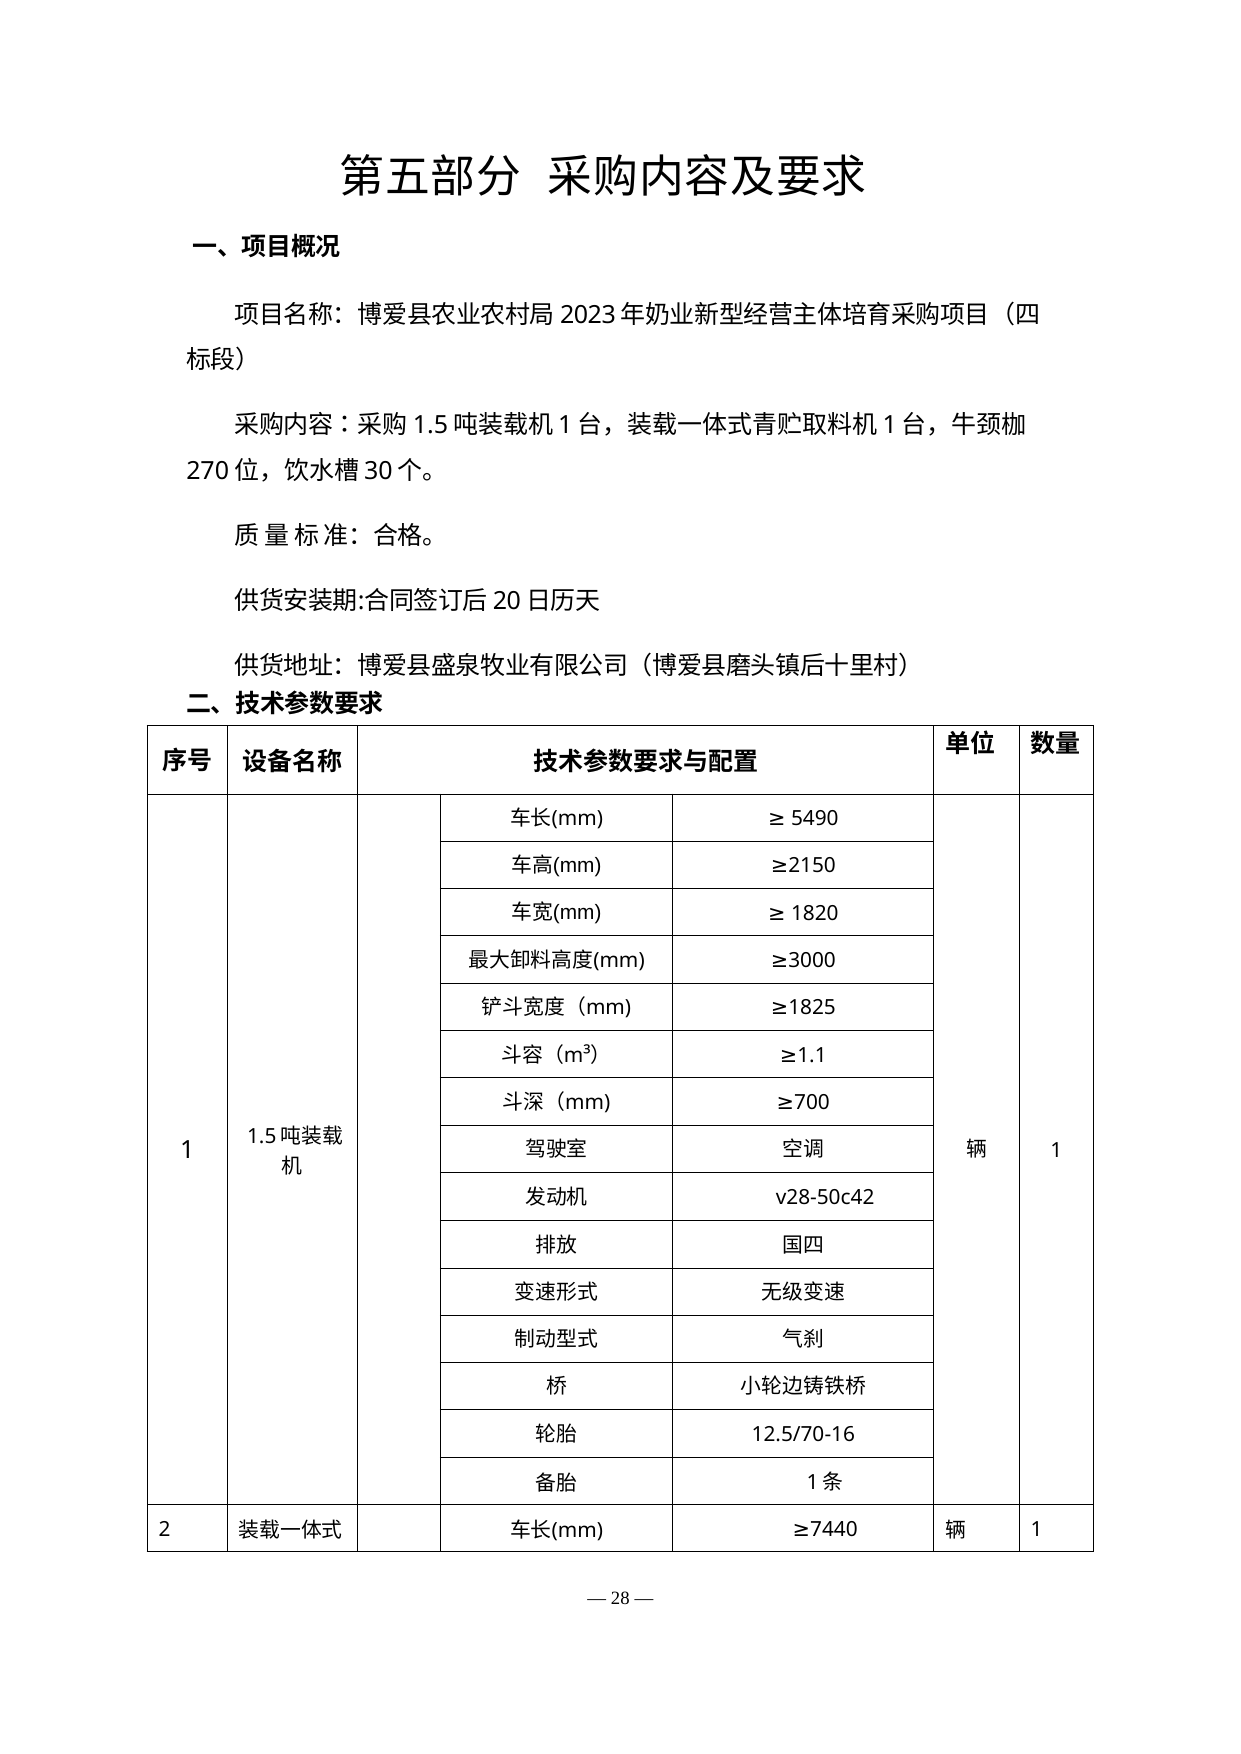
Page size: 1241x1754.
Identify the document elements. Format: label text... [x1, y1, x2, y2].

table_cell ≥1.1 [673, 1031, 933, 1077]
list 技术参数要求 [186, 683, 1054, 720]
table_cell 辆 [934, 795, 1019, 1504]
text 一、项目概况 [186, 226, 1054, 262]
table_cell [358, 795, 440, 1504]
table_cell 制动型式 [441, 1316, 672, 1362]
table_cell v28-50c42 [673, 1173, 933, 1220]
table_cell 车长(mm) [441, 795, 672, 841]
table_cell 1条 [673, 1458, 933, 1504]
table_cell 辆 [934, 1505, 1019, 1551]
table_cell ≥2150 [673, 842, 933, 888]
table_cell ≥ 5490 [673, 795, 933, 841]
table_cell [358, 1505, 440, 1551]
table_header 技术参数要求与配置 [358, 726, 933, 793]
table_cell 气刹 [673, 1316, 933, 1362]
table_cell 国四 [673, 1221, 933, 1267]
text 供货地址：博爱县盛泉牧业有限公司（博爱县磨头镇后十里村） [186, 638, 1054, 683]
text 质 量 标 准：合格。 [186, 508, 1054, 554]
table_cell 1 [148, 795, 227, 1504]
table_cell ≥7440 [673, 1505, 933, 1551]
table_cell ≥700 [673, 1078, 933, 1124]
table_header 设备名称 [228, 726, 357, 793]
table_cell 备胎 [441, 1458, 672, 1504]
table_header 序号 [148, 726, 227, 793]
table_cell 桥 [441, 1363, 672, 1409]
table_cell 车长(mm) [441, 1505, 672, 1551]
table_header 单位 [934, 726, 1019, 793]
table_cell 车宽(mm) [441, 889, 672, 935]
table_cell 小轮边铸铁桥 [673, 1363, 933, 1409]
table_cell 2 [148, 1505, 227, 1551]
table_cell 1 [1020, 795, 1093, 1504]
text 供货安装期:合同签订后20日历天 [186, 573, 1054, 619]
table_cell 轮胎 [441, 1410, 672, 1457]
table_cell 驾驶室 [441, 1126, 672, 1172]
table_header 数量 [1020, 726, 1093, 793]
table_cell 无级变速 [673, 1269, 933, 1315]
table_cell 1 [1020, 1505, 1093, 1551]
text 采购内容：采购1.5吨装载机1台，装载一体式青贮取料机1台，牛颈枷270位，饮水槽30个。 [186, 397, 1054, 489]
table_cell ≥1825 [673, 984, 933, 1030]
table_cell ≥ 1820 [673, 889, 933, 935]
table_cell 发动机 [441, 1173, 672, 1220]
table_cell 排放 [441, 1221, 672, 1267]
table_cell 车高(mm) [441, 842, 672, 888]
table_cell 斗深（mm) [441, 1078, 672, 1124]
table_cell 变速形式 [441, 1269, 672, 1315]
table_cell 空调 [673, 1126, 933, 1172]
table_cell 斗容（m³） [441, 1031, 672, 1077]
text 项目名称：博爱县农业农村局2023年奶业新型经营主体培育采购项目（四标段） [186, 286, 1054, 378]
table_cell 最大卸料高度(mm) [441, 936, 672, 983]
table_cell 装载一体式青贮取料机 [228, 1505, 357, 1551]
table_cell ≥3000 [673, 936, 933, 983]
table_cell 铲斗宽度（mm) [441, 984, 672, 1030]
table_cell 12.5/70-16 [673, 1410, 933, 1457]
text 第五部分 采购内容及要求 [339, 159, 1054, 226]
table_cell 1.5吨装载机 [228, 795, 357, 1504]
